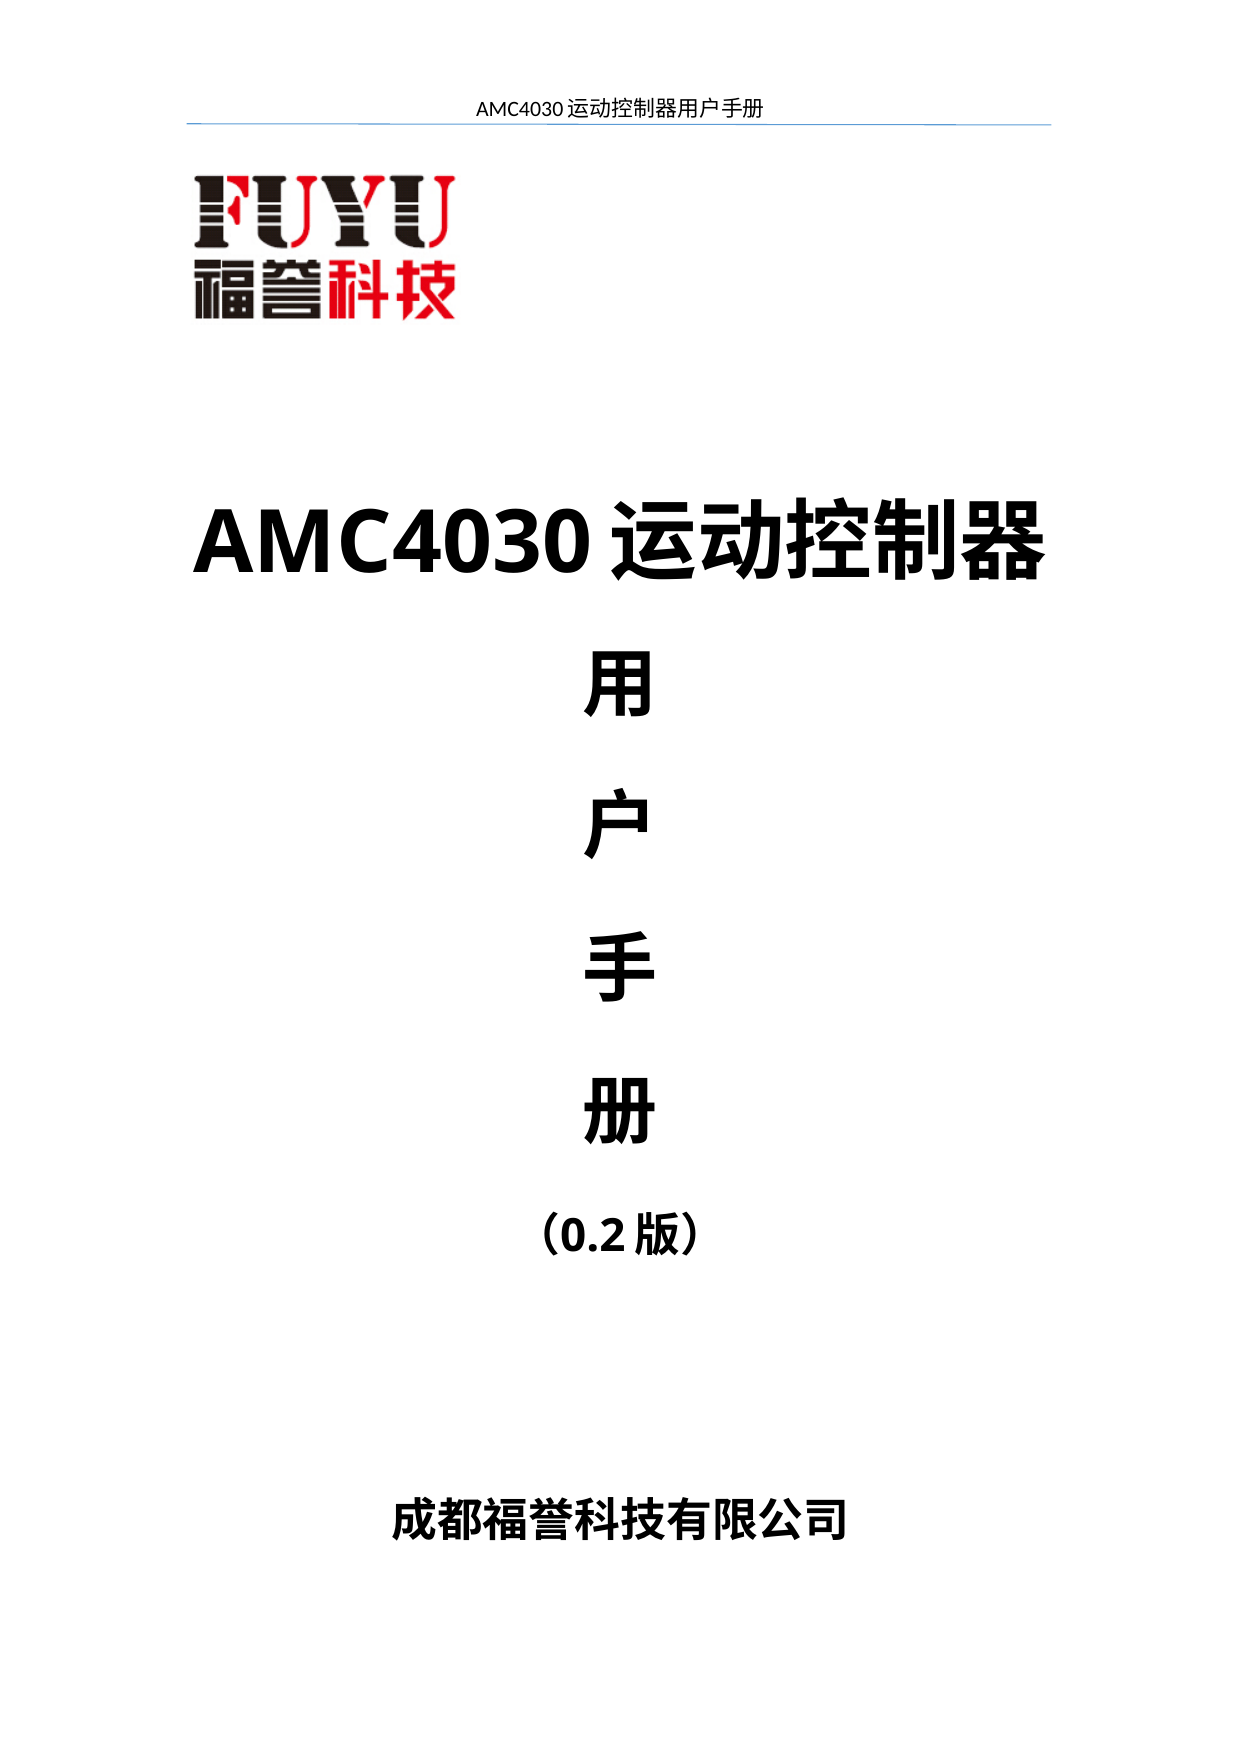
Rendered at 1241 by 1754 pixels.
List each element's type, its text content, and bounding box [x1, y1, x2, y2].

text 手 [187, 897, 1053, 1027]
text AMC4030运动控制器 [187, 470, 1053, 600]
text 册 [187, 1040, 1053, 1170]
picture [187, 162, 477, 329]
text 用 [187, 612, 1053, 742]
text （0.2版） [187, 1182, 1053, 1280]
text 成都福誉科技有限公司 [187, 1467, 1053, 1565]
text 户 [187, 755, 1053, 885]
